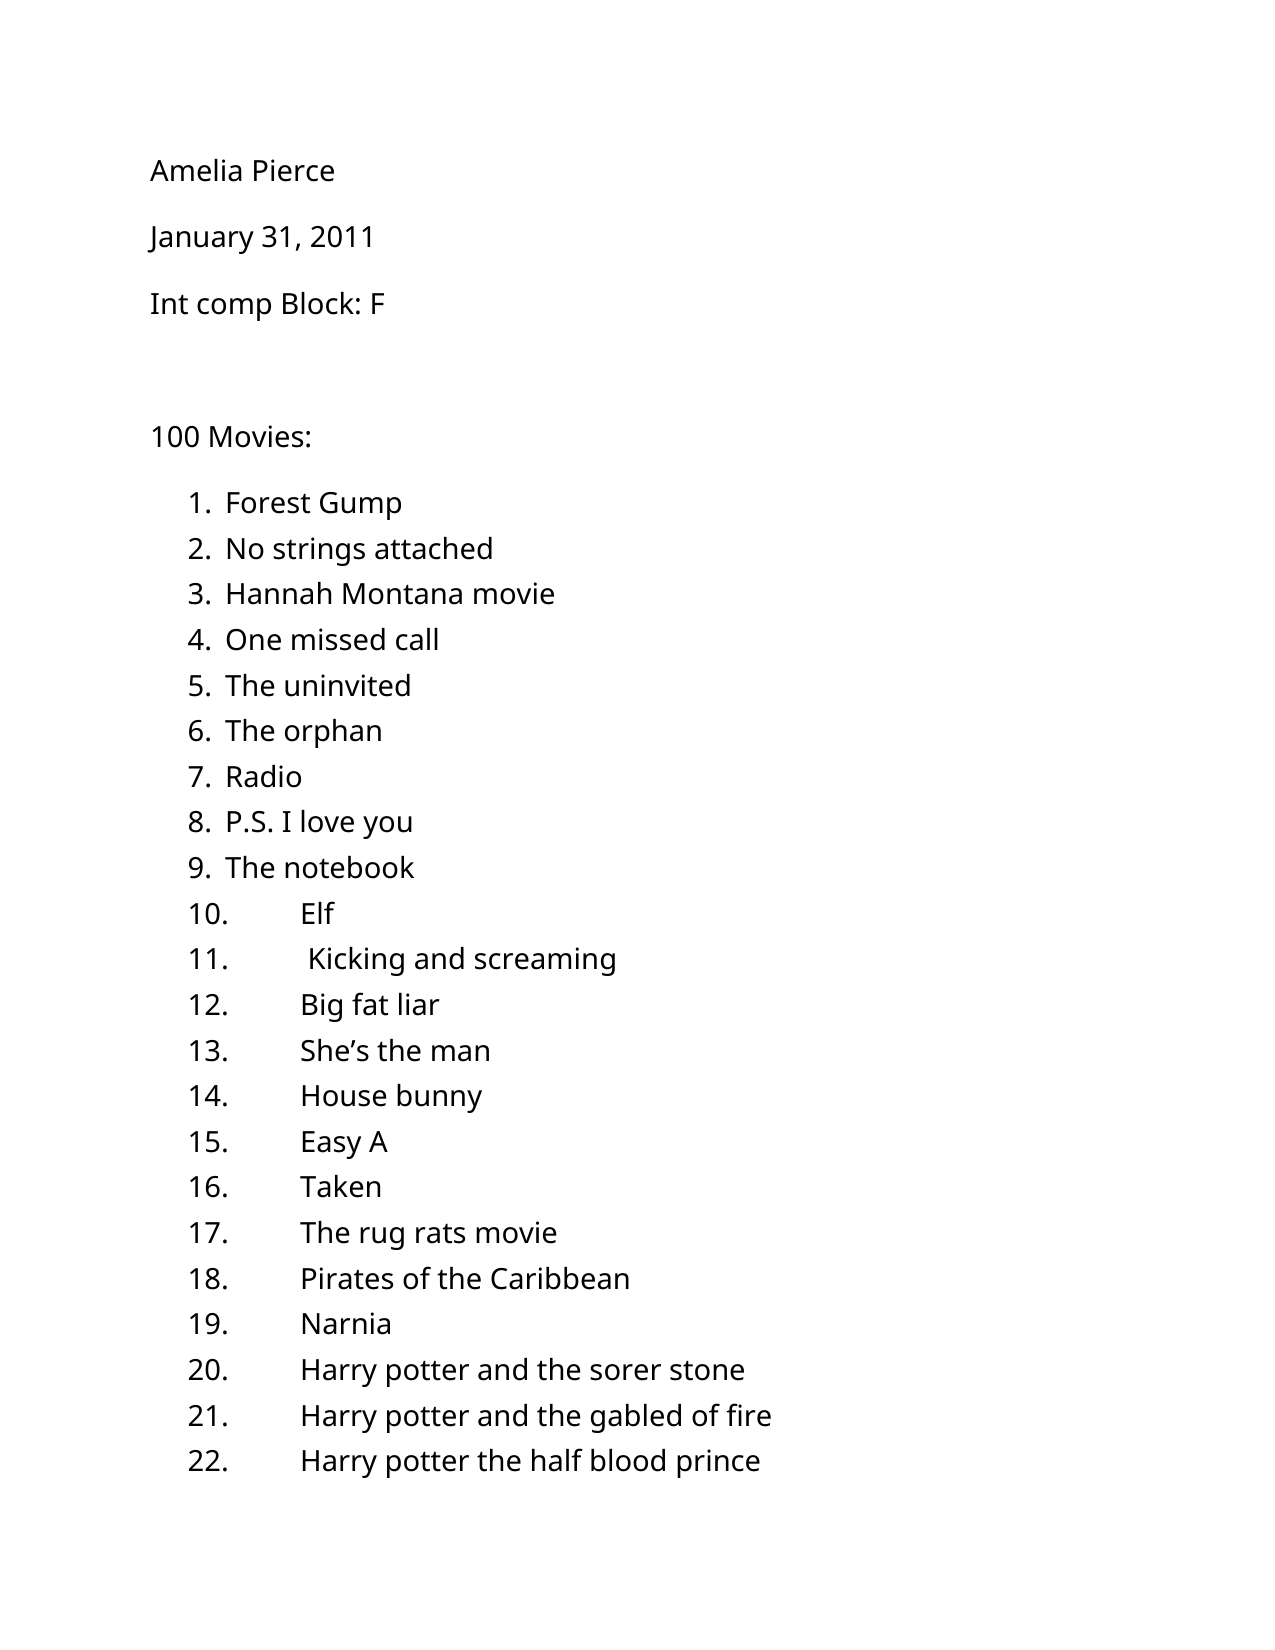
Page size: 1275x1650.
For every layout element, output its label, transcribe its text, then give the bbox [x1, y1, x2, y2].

list P.S. I love you [187, 802, 1125, 841]
list Elf [187, 893, 1125, 933]
list Harry potter and the sorer stone [187, 1349, 1125, 1389]
list Narnia [187, 1303, 1125, 1343]
list The notebook [187, 847, 1125, 887]
list Big fat liar [187, 984, 1125, 1024]
list House bunny [187, 1075, 1125, 1115]
text 100 Movies: [150, 416, 1125, 456]
list One missed call [187, 619, 1125, 659]
list Easy A [187, 1121, 1125, 1161]
list The uninvited [187, 665, 1125, 704]
list Radio [187, 756, 1125, 796]
text January 31, 2011 [150, 216, 1125, 256]
text Amelia Pierce [150, 150, 1125, 190]
list No strings attached [187, 528, 1125, 568]
list She’s the man [187, 1030, 1125, 1069]
list Hannah Montana movie [187, 573, 1125, 613]
list The rug rats movie [187, 1212, 1125, 1252]
list The orphan [187, 710, 1125, 750]
list Forest Gump [187, 482, 1125, 522]
list Taken [187, 1167, 1125, 1206]
list Harry potter and the gabled of fire [187, 1395, 1125, 1434]
list Kicking and screaming [187, 938, 1125, 978]
list Pirates of the Caribbean [187, 1258, 1125, 1298]
list Harry potter the half blood prince [187, 1440, 1125, 1480]
text Int comp Block: F [150, 283, 1125, 323]
